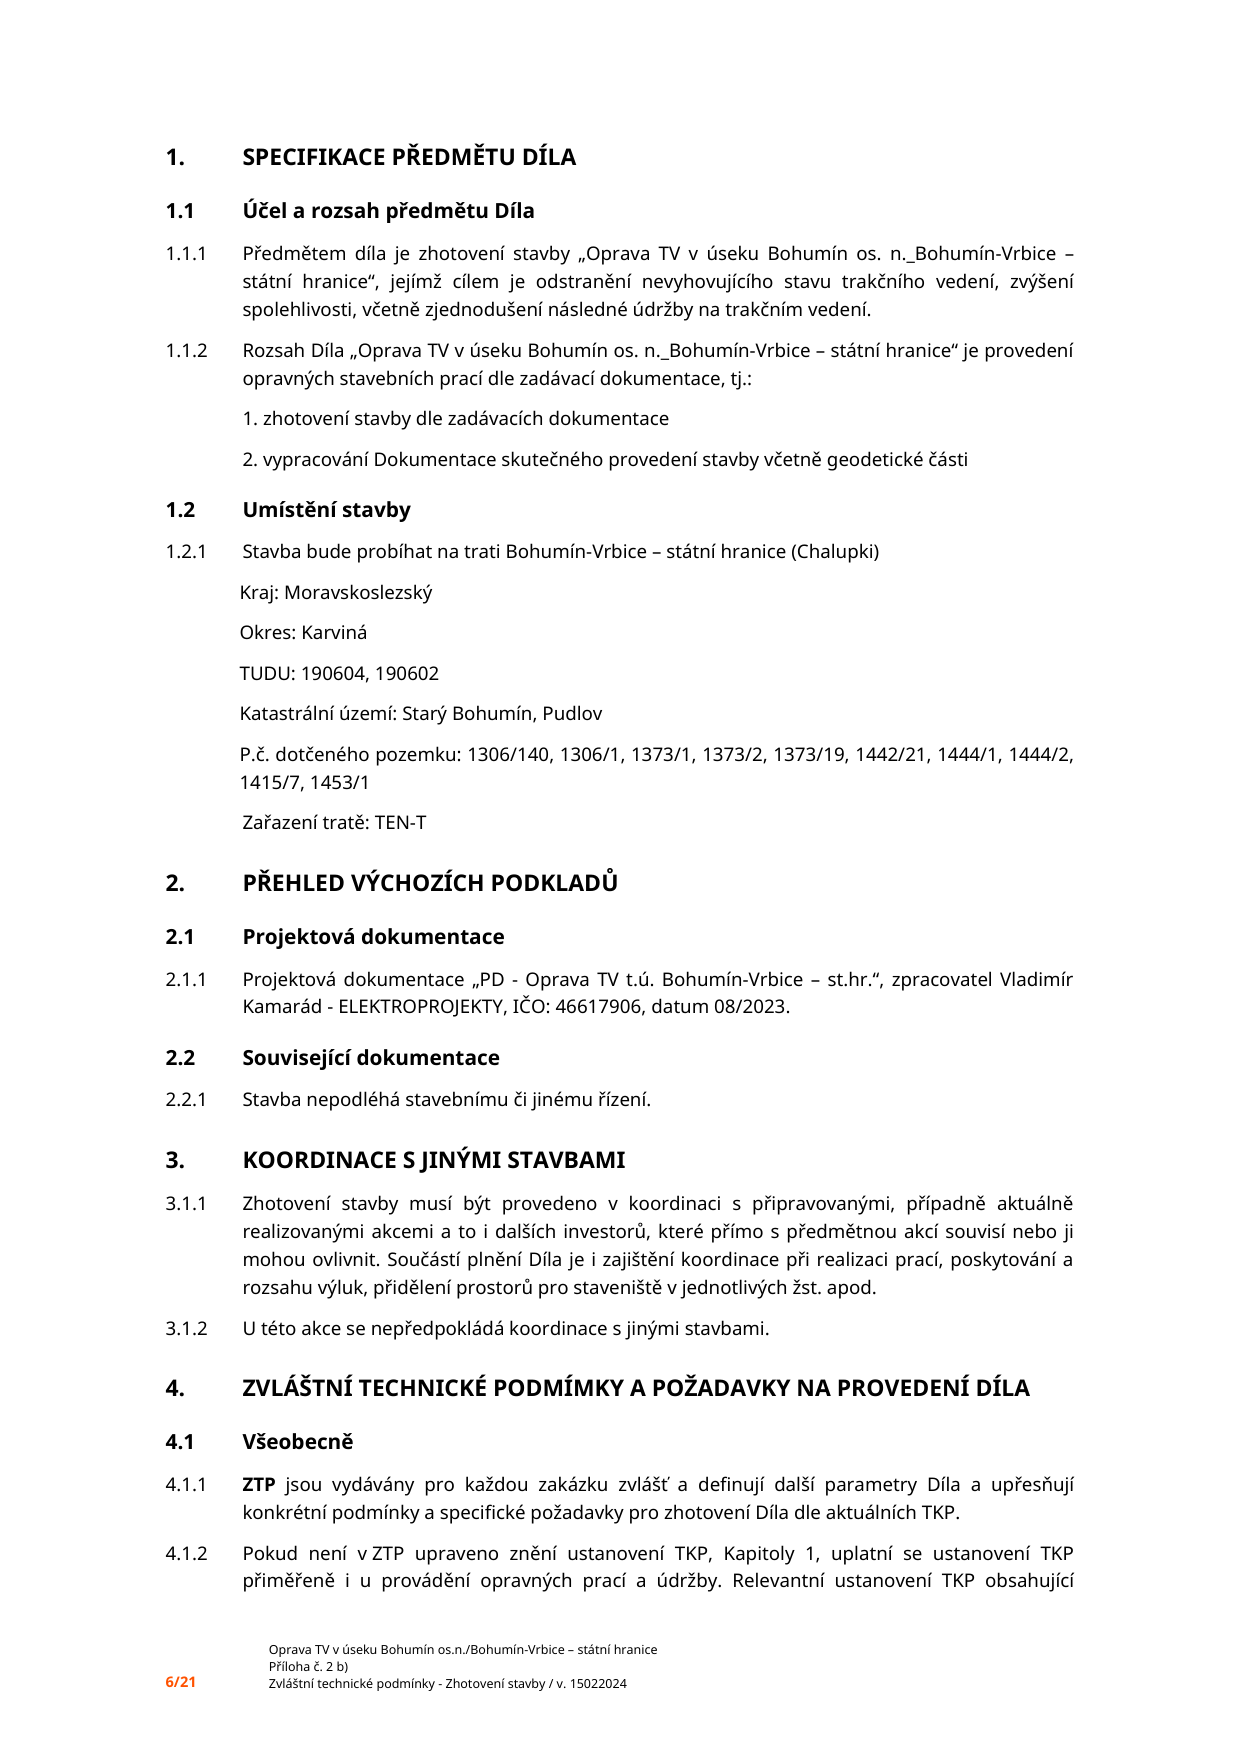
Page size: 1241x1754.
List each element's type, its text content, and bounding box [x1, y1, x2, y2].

list TUDU: 190604, 190602 [165, 660, 1075, 686]
text Stavba bude probíhat na trati Bohumín-Vrbice – státní hranice (Chalupki) [165, 538, 1075, 564]
list Okres: Karviná [165, 619, 1075, 645]
text Všeobecně [165, 1427, 1075, 1456]
text Zhotovení stavby musí být provedeno v koordinaci s připravovanými, případně aktuálně realizovanými akcemi a to i dalších investorů, které přímo s předmětnou akcí souvisí nebo ji mohou ovlivnit. Součástí plnění Díla je i zajištění koordinace při realizaci prací, poskytování a rozsahu výluk, přidělení prostorů pro staveniště v jednotlivých žst. apod. [165, 1191, 1075, 1300]
text Předmětem díla je zhotovení stavby „Oprava TV v úseku Bohumín os. n._Bohumín-Vrbice – státní hranice“, jejímž cílem je odstranění nevyhovujícího stavu trakčního vedení, zvýšení spolehlivosti, včetně zjednodušení následné údržby na trakčním vedení. [165, 240, 1075, 322]
text Projektová dokumentace „PD - Oprava TV t.ú. Bohumín-Vrbice – st.hr.“, zpracovatel Vladimír Kamarád - ELEKTROPROJEKTY, IČO: 46617906, datum 08/2023. [165, 966, 1075, 1019]
text Účel a rozsah předmětu Díla [165, 197, 1075, 225]
list 2. vypracování Dokumentace skutečného provedení stavby včetně geodetické části [242, 446, 1075, 471]
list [165, 1540, 1075, 1593]
text Projektová dokumentace [165, 922, 1075, 951]
text PŘEHLED VÝCHOZÍCH PODKLADŮ [165, 867, 1075, 898]
text Zvláštní TECHNICKÉ podmímky a požadavky na PROVEDENÍ DÍLA [165, 1372, 1075, 1403]
list Kraj: Moravskoslezský [165, 579, 1075, 604]
text Stavba nepodléhá stavebnímu či jinému řízení. [165, 1086, 1075, 1112]
text U této akce se nepředpokládá koordinace s jinými stavbami. [165, 1315, 1075, 1341]
list P.č. dotčeného pozemku: 1306/140, 1306/1, 1373/1, 1373/2, 1373/19, 1442/21, 1444/1, 1444/2, 1415/7, 1453/1 [239, 741, 1075, 795]
list ZTP jsou vydávány pro každou zakázku zvlášť a definují další parametry Díla a upřesňují konkrétní podmínky a specifické požadavky pro zhotovení Díla dle aktuálních TKP. [165, 1471, 1075, 1525]
text Související dokumentace [165, 1043, 1075, 1071]
text SPECIFIKACE PŘEDMĚTU DÍLA [165, 141, 1075, 173]
text Rozsah Díla „Oprava TV v úseku Bohumín os. n._Bohumín-Vrbice – státní hranice“ je provedení opravných stavebních prací dle zadávací dokumentace, tj.: [165, 337, 1075, 390]
text KOORDINACE S JINÝMI STAVBAMI [165, 1144, 1075, 1175]
list Zařazení tratě: TEN-T [242, 810, 1075, 835]
list 1. zhotovení stavby dle zadávacích dokumentace [242, 405, 1075, 431]
list Katastrální území: Starý Bohumín, Pudlov [165, 701, 1075, 726]
text Umístění stavby [165, 495, 1075, 523]
